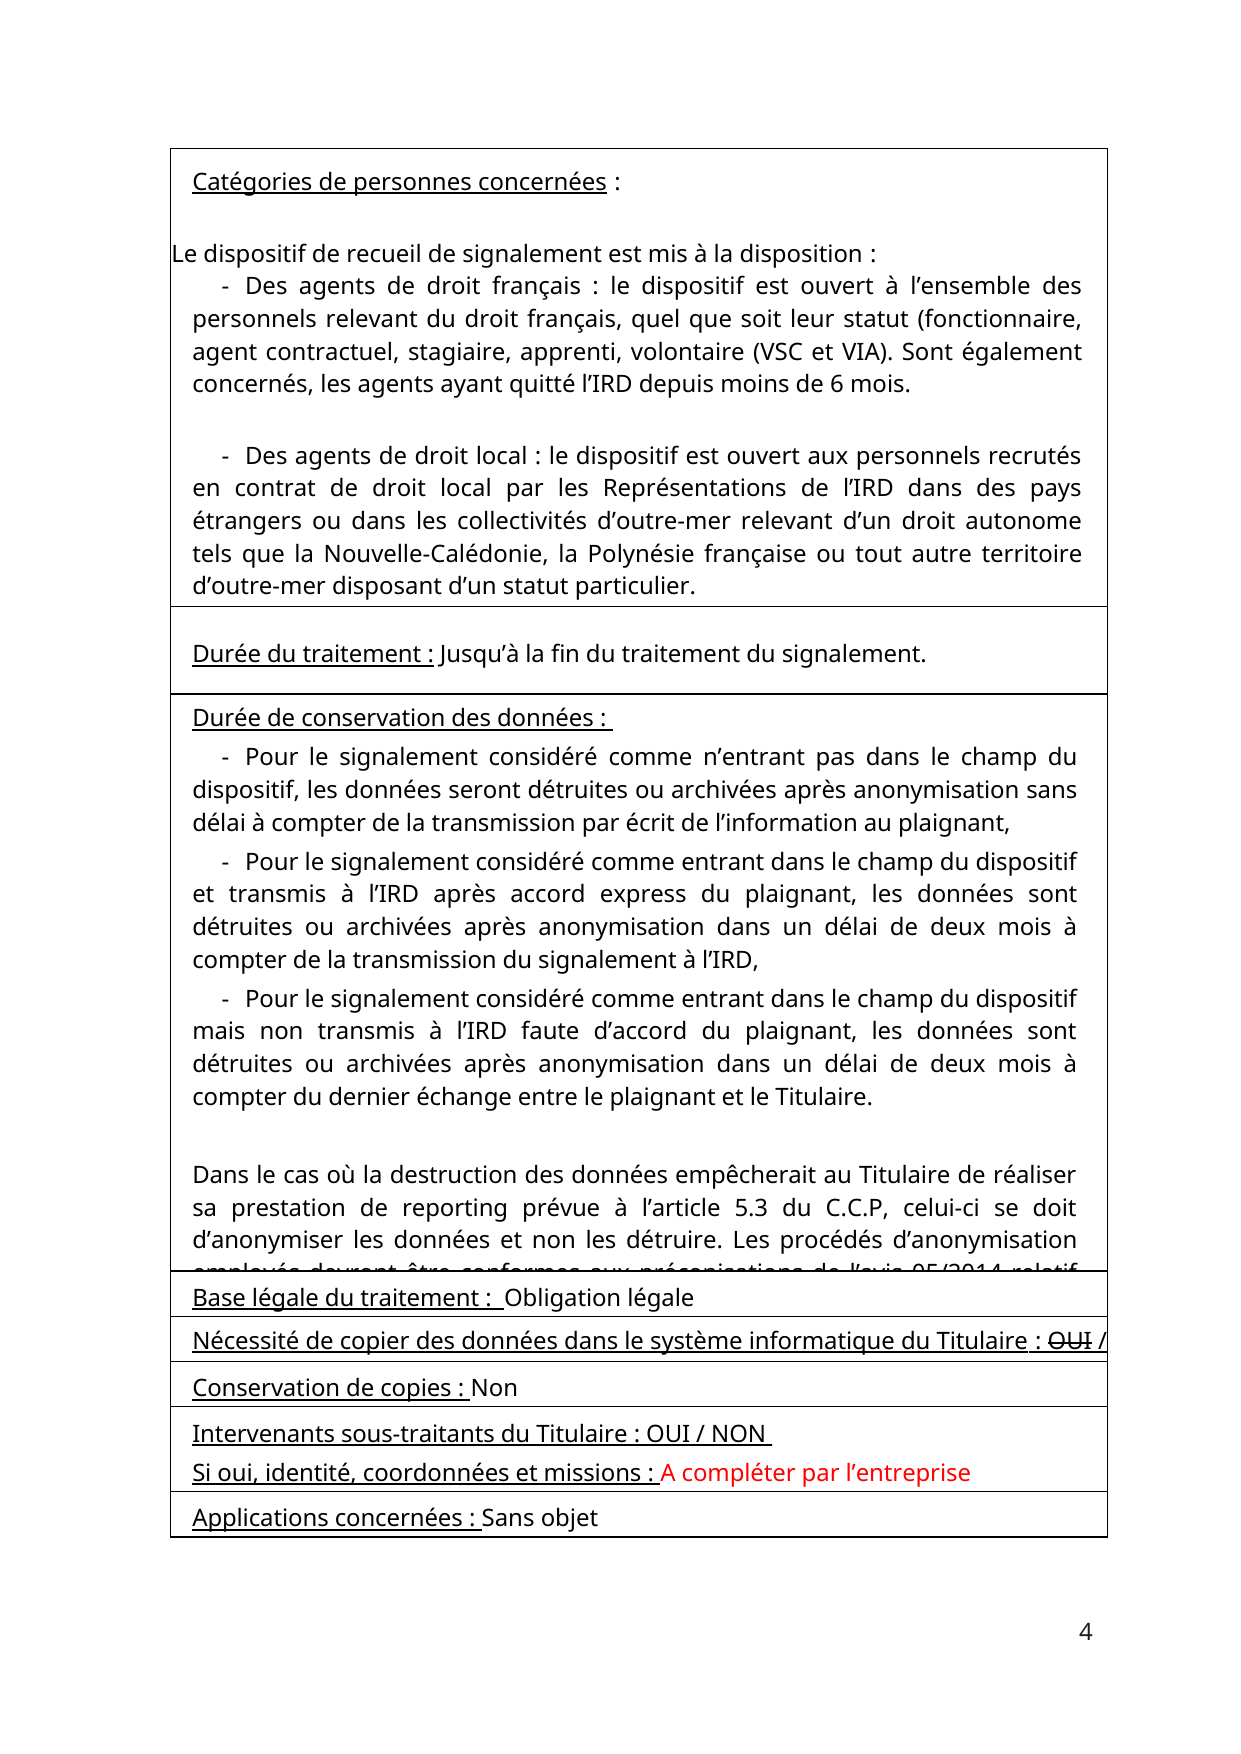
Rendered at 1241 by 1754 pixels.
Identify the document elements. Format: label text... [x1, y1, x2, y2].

table_cell Applications concernées : Sans objet [171, 1492, 1107, 1536]
table_cell Conservation de copies : Non [171, 1362, 1107, 1406]
table_cell Intervenants sous-traitants du Titulaire : OUI / NON Si oui, identité, coordonnées et missions : A compléter par l’entreprise [171, 1407, 1107, 1491]
table_cell Durée du traitement : Jusqu’à la fin du traitement du signalement. [171, 607, 1107, 693]
table_cell Durée de conservation des données : Pour le signalement considéré comme n’entrant pas dans le champ du dispositif, les données seront détruites ou archivées après anonymisation sans délai à compter de la transmission par écrit de l’information au plaignant, Pour le signalement considéré comme entrant dans le champ du dispositif et transmis à l’IRD après accord express du plaignant, les données sont détruites ou archivées après anonymisation dans un délai de deux mois à compter de la transmission du signalement à l’IRD, Pour le signalement considéré comme entrant dans le champ du dispositif mais non transmis à l’IRD faute d’accord du plaignant, les données sont détruites ou archivées après anonymisation dans un délai de deux mois à compter du dernier échange entre le plaignant et le Titulaire. Dans le cas où la destruction des données empêcherait au Titulaire de réaliser sa prestation de reporting prévue à l’article 5.3 du C.C.P, celui-ci se doit d’anonymiser les données et non les détruire. Les procédés d’anonymisation employés devront être conformes aux préconisations de l’avis 05/2014 relatif aux techniques d’anonymisation du Comité Européen de la Protection des Données (CEPD). [171, 695, 1107, 1270]
table_cell Base légale du traitement : Obligation légale [171, 1272, 1107, 1316]
table_cell Catégories de personnes concernées : Le dispositif de recueil de signalement est mis à la disposition : Des agents de droit français : le dispositif est ouvert à l’ensemble des personnels relevant du droit français, quel que soit leur statut (fonctionnaire, agent contractuel, stagiaire, apprenti, volontaire (VSC et VIA). Sont également concernés, les agents ayant quitté l’IRD depuis moins de 6 mois. Des agents de droit local : le dispositif est ouvert aux personnels recrutés en contrat de droit local par les Représentations de l’IRD dans des pays étrangers ou dans les collectivités d’outre-mer relevant d’un droit autonome tels que la Nouvelle-Calédonie, la Polynésie française ou tout autre territoire d’outre-mer disposant d’un statut particulier. [171, 149, 1107, 606]
table_cell Nécessité de copier des données dans le système informatique du Titulaire : OUI / NON [171, 1317, 1107, 1361]
